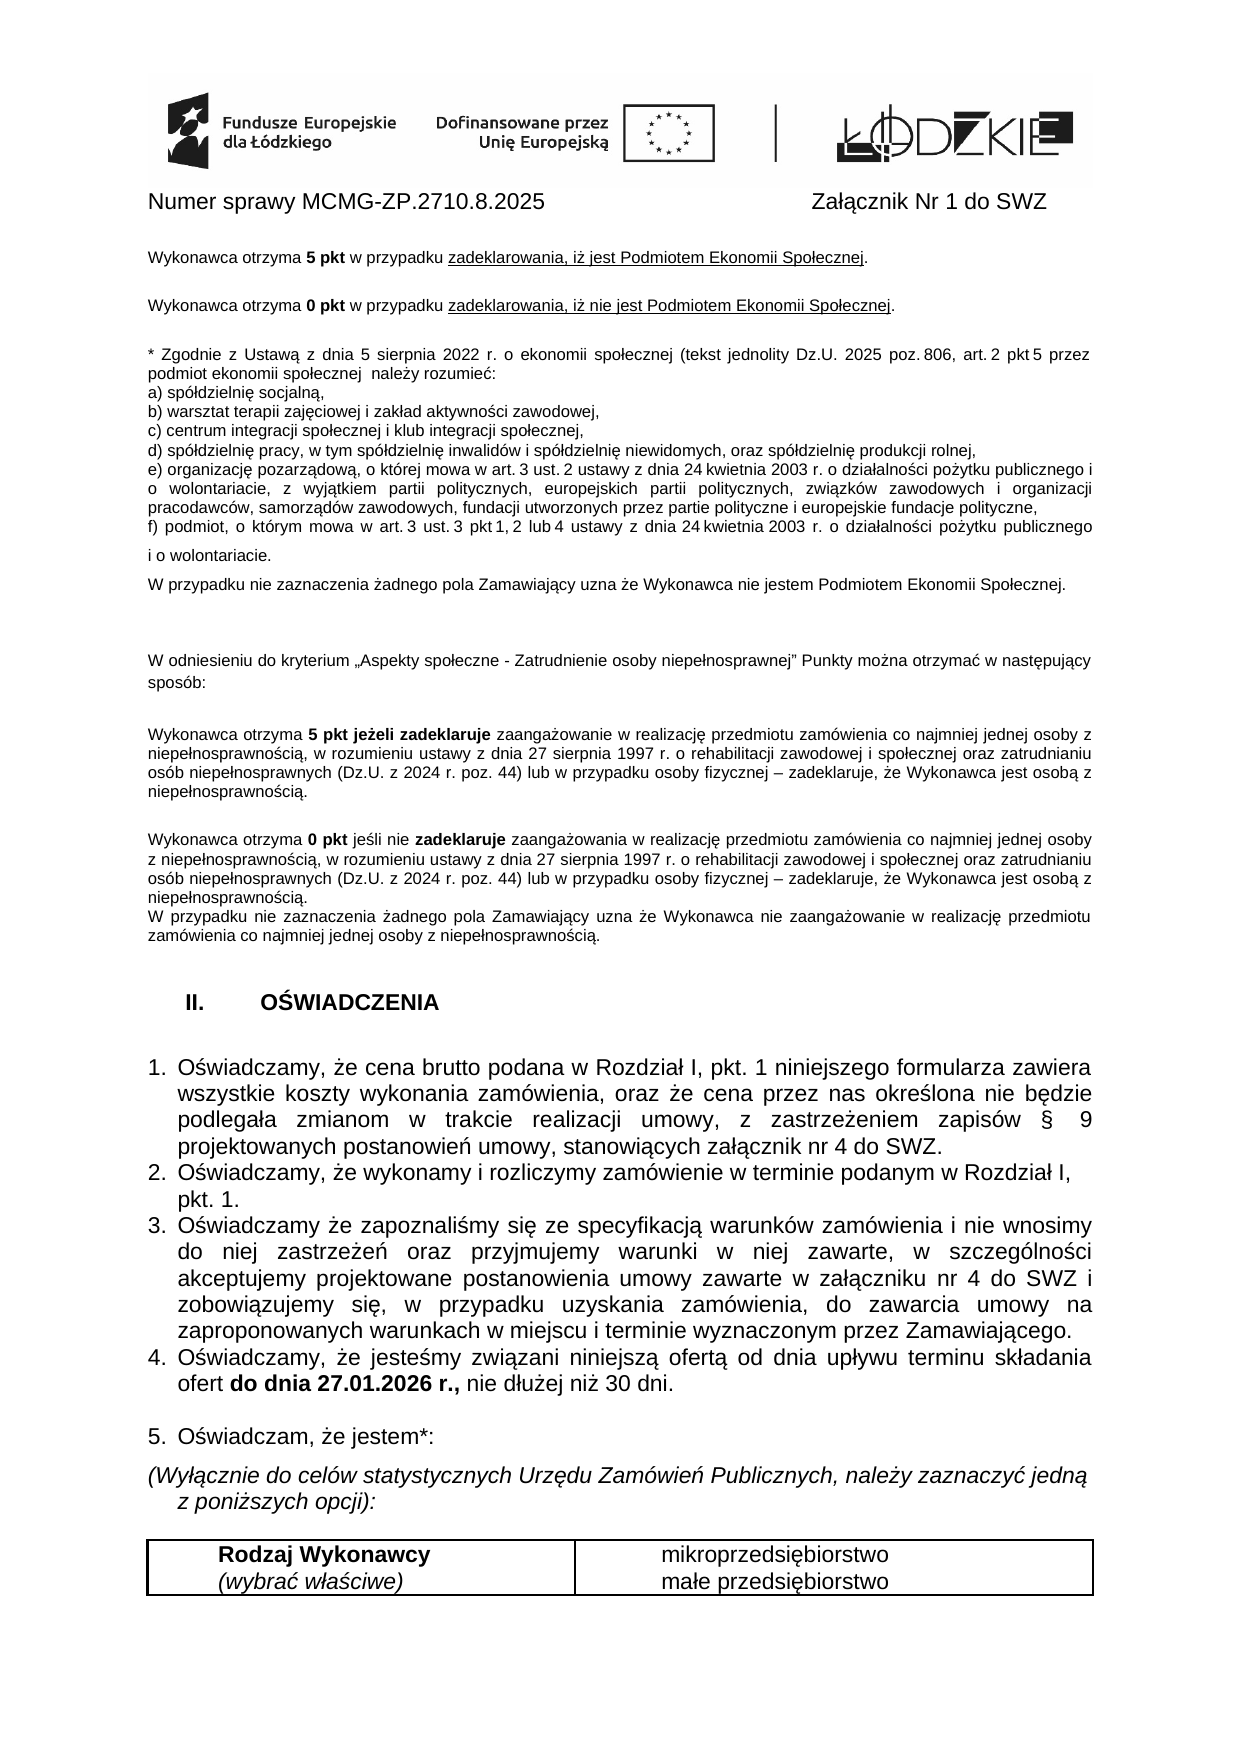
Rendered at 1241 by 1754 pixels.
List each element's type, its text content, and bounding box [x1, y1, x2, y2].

list Oświadczamy, że cena brutto podana w Rozdział I, pkt. 1 niniejszego formularza zawiera wszystkie koszty wykonania zamówienia, oraz że cena przez nas określona nie będzie podlegała zmianom w trakcie realizacji umowy, z zastrzeżeniem zapisów § 9 projektowanych postanowień umowy, stanowiących załącznik nr 4 do SWZ. [148, 1054, 1093, 1159]
list Oświadczamy że zapoznaliśmy się ze specyfikacją warunków zamówienia i nie wnosimy do niej zastrzeżeń oraz przyjmujemy warunki w niej zawarte, w szczególności akceptujemy projektowane postanowienia umowy zawarte w załączniku nr 4 do SWZ i zobowiązujemy się, w przypadku uzyskania zamówienia, do zawarcia umowy na zaproponowanych warunkach w miejscu i terminie wyznaczonym przez Zamawiającego. [148, 1212, 1093, 1344]
list Oświadczamy, że jesteśmy związani niniejszą ofertą od dnia upływu terminu składania ofert do dnia 27.01.2026 r., nie dłużej niż 30 dni. [148, 1344, 1093, 1396]
table_header Rodzaj Wykonawcy (wybrać właściwe) [149, 1541, 574, 1594]
text c) centrum integracji społecznej i klub integracji społecznej, [148, 421, 1093, 440]
text Wykonawca otrzyma 0 pkt jeśli nie zadeklaruje zaangażowania w realizację przedmiotu zamówienia co najmniej jednej osoby z niepełnosprawnością, w rozumieniu ustawy z dnia 27 sierpnia 1997 r. o rehabilitacji zawodowej i społecznej oraz zatrudnianiu osób niepełnosprawnych (Dz.U. z 2024 r. poz. 44) lub w przypadku osoby fizycznej – zadeklaruje, że Wykonawca jest osobą z niepełnosprawnością. [148, 830, 1093, 907]
text Wykonawca otrzyma 0 pkt w przypadku zadeklarowania, iż nie jest Podmiotem Ekonomii Społecznej. [148, 296, 1093, 315]
text W przypadku nie zaznaczenia żadnego pola Zamawiający uzna że Wykonawca nie zaangażowanie w realizację przedmiotu zamówienia co najmniej jednej osoby z niepełnosprawnością. [148, 907, 1093, 945]
text * Zgodnie z Ustawą z dnia 5 sierpnia 2022 r. o ekonomii społecznej (tekst jednolity Dz.U. 2025 poz. 806, art. 2 pkt 5 przez podmiot ekonomii społecznej należy rozumieć: [148, 344, 1093, 383]
text W odniesieniu do kryterium „Aspekty społeczne - Zatrudnienie osoby niepełnosprawnej” Punkty można otrzymać w następujący sposób: [148, 651, 1093, 692]
text Wykonawca otrzyma 5 pkt w przypadku zadeklarowania, iż jest Podmiotem Ekonomii Społecznej. [148, 248, 1093, 267]
text Wykonawca otrzyma 5 pkt jeżeli zadeklaruje zaangażowanie w realizację przedmiotu zamówienia co najmniej jednej osoby z niepełnosprawnością, w rozumieniu ustawy z dnia 27 sierpnia 1997 r. o rehabilitacji zawodowej i społecznej oraz zatrudnianiu osób niepełnosprawnych (Dz.U. z 2024 r. poz. 44) lub w przypadku osoby fizycznej – zadeklaruje, że Wykonawca jest osobą z niepełnosprawnością. [148, 724, 1093, 801]
text d) spółdzielnię pracy, w tym spółdzielnię inwalidów i spółdzielnię niewidomych, oraz spółdzielnię produkcji rolnej, [148, 440, 1093, 459]
text (Wyłącznie do celów statystycznych Urzędu Zamówień Publicznych, należy zaznaczyć jedną z poniższych opcji): [148, 1462, 1093, 1514]
list Oświadczam, że jestem*: [148, 1423, 1093, 1449]
text f) podmiot, o którym mowa w art. 3 ust. 3 pkt 1, 2 lub 4 ustawy z dnia 24 kwietnia 2003 r. o działalności pożytku publicznego i o wolontariacie. [148, 517, 1093, 565]
picture [147, 73, 1093, 188]
text W przypadku nie zaznaczenia żadnego pola Zamawiający uzna że Wykonawca nie jestem Podmiotem Ekonomii Społecznej. [148, 574, 1093, 594]
text b) warsztat terapii zajęciowej i zakład aktywności zawodowej, [148, 402, 1093, 421]
text a) spółdzielnię socjalną, [148, 383, 1093, 402]
text e) organizację pozarządową, o której mowa w art. 3 ust. 2 ustawy z dnia 24 kwietnia 2003 r. o działalności pożytku publicznego i o wolontariacie, z wyjątkiem partii politycznych, europejskich partii politycznych, związków zawodowych i organizacji pracodawców, samorządów zawodowych, fundacji utworzonych przez partie polityczne i europejskie fundacje polityczne, [148, 459, 1093, 517]
list Oświadczamy, że wykonamy i rozliczymy zamówienie w terminie podanym w Rozdział I, pkt. 1. [148, 1159, 1093, 1212]
list OŚWIADCZENIA [185, 989, 1093, 1016]
